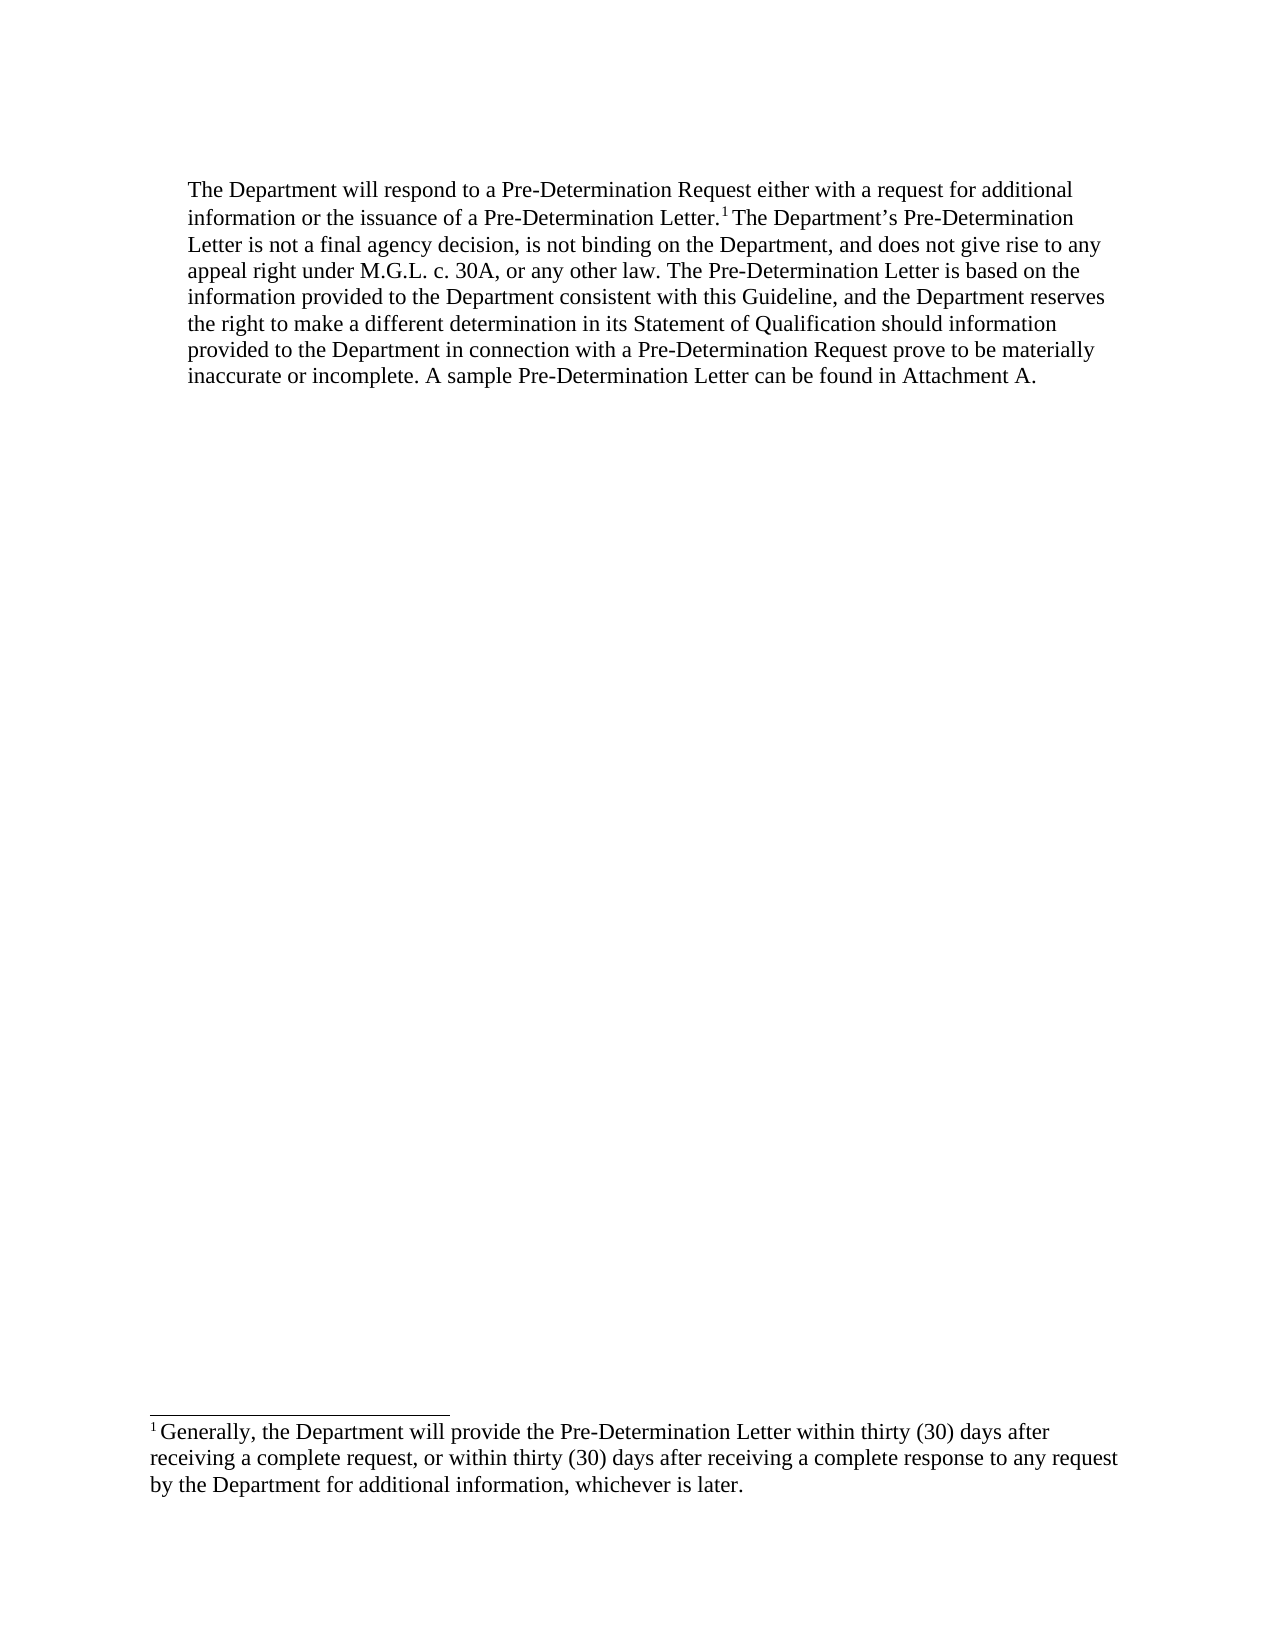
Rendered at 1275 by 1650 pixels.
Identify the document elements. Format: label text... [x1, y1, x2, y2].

text 1 Generally, the Department will provide the Pre-Determination Letter within thirty (30) days after receiving a complete request, or within thirty (30) days after receiving a complete response to any request by the Department for additional information, whichever is later. [150, 1418, 1121, 1497]
text The Department will respond to a Pre-Determination Request either with a request for additional information or the issuance of a Pre-Determination Letter.1 The Department’s Pre-Determination Letter is not a final agency decision, is not binding on the Department, and does not give rise to any appeal right under M.G.L. c. 30A, or any other law. The Pre-Determination Letter is based on the information provided to the Department consistent with this Guideline, and the Department reserves the right to make a different determination in its Statement of Qualification should information provided to the Department in connection with a Pre-Determination Request prove to be materially inaccurate or incomplete. A sample Pre-Determination Letter can be found in Attachment A. [187, 176, 1108, 389]
